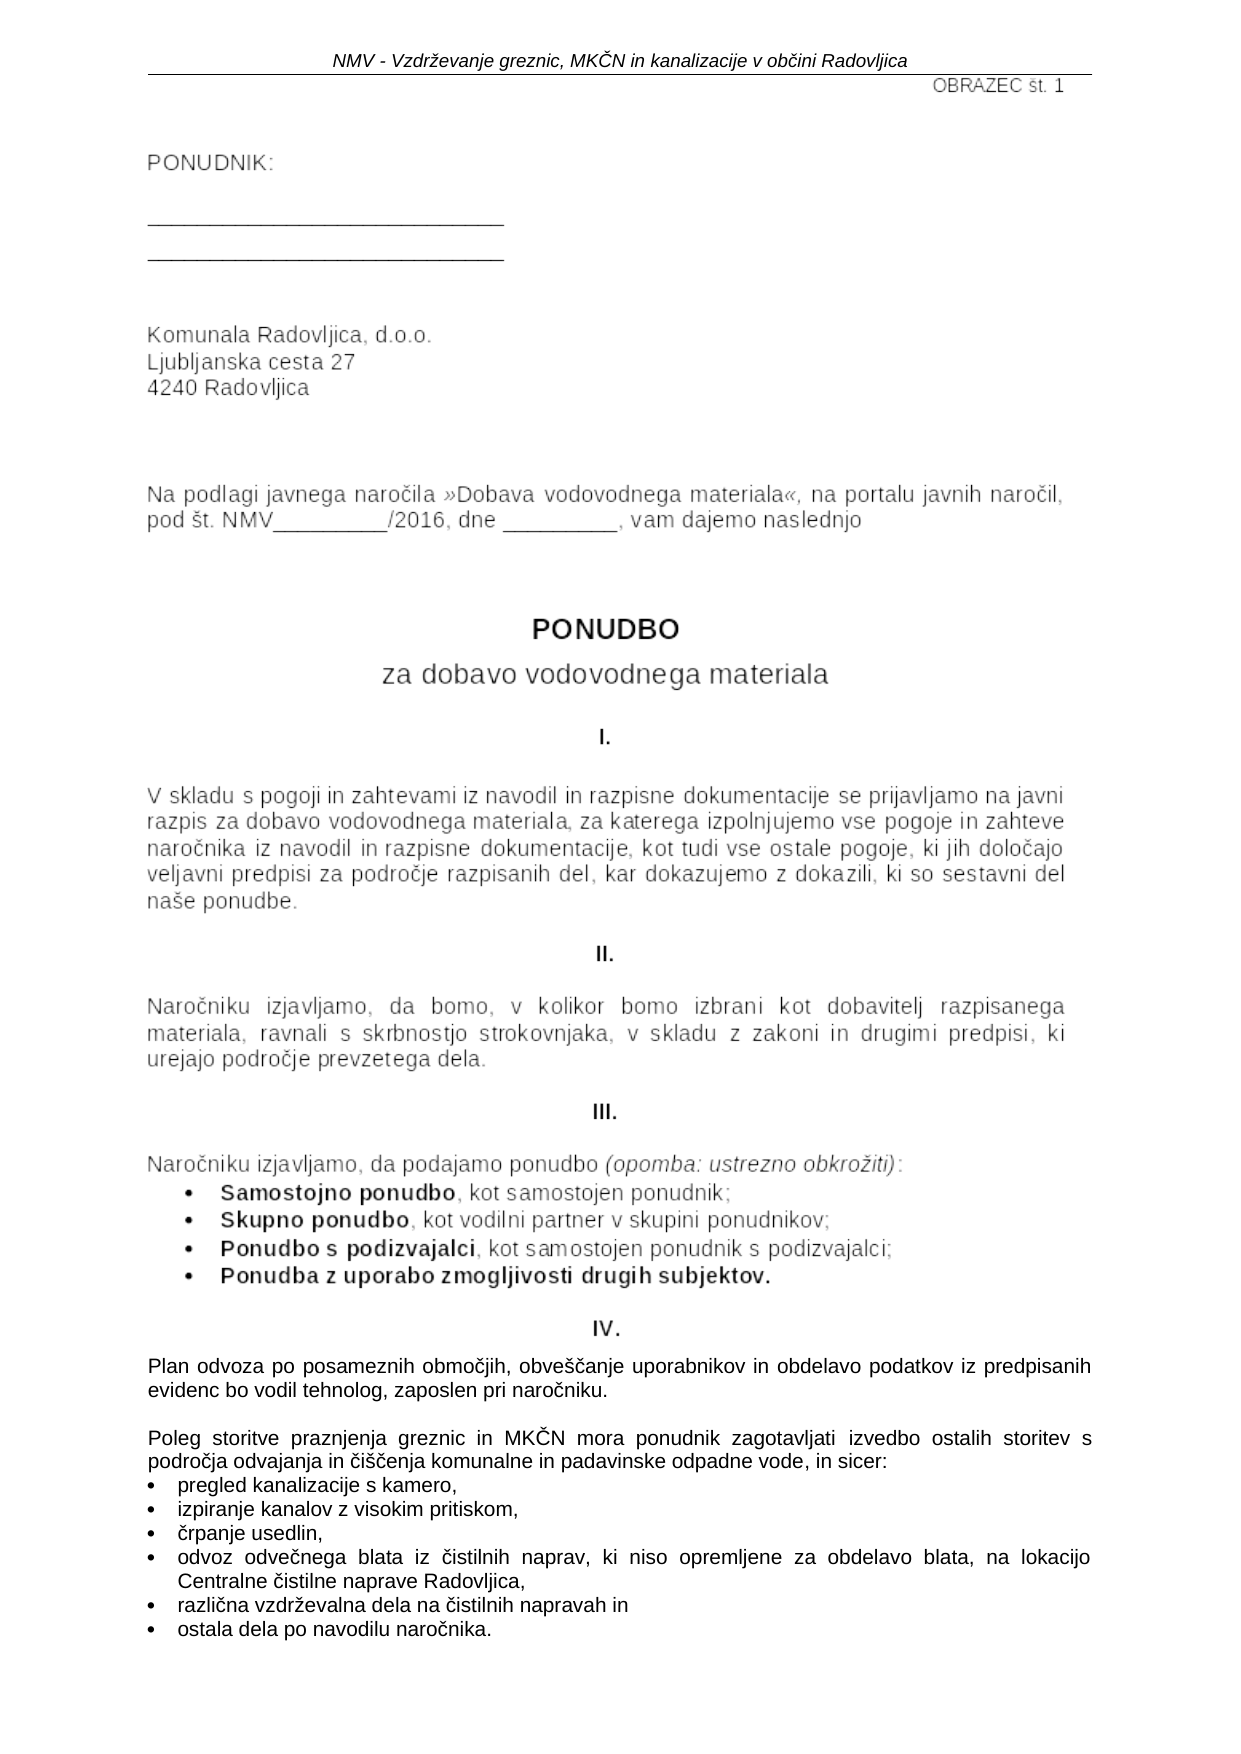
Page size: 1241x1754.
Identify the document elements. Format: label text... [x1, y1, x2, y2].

list ostala dela po navodilu naročnika. [148, 1617, 1092, 1641]
list različna vzdrževalna dela na čistilnih napravah in [148, 1593, 1092, 1617]
text Plan odvoza po posameznih območjih, obveščanje uporabnikov in obdelavo podatkov iz predpisanih evidenc bo vodil tehnolog, zaposlen pri naročniku. [148, 1353, 1092, 1401]
list izpiranje kanalov z visokim pritiskom, [148, 1497, 1092, 1521]
text Poleg storitve praznjenja greznic in MKČN mora ponudnik zagotavljati izvedbo ostalih storitev s področja odvajanja in čiščenja komunalne in padavinske odpadne vode, in sicer: [148, 1425, 1092, 1473]
list pregled kanalizacije s kamero, [148, 1473, 1092, 1497]
list črpanje usedlin, [148, 1521, 1092, 1545]
list odvoz odvečnega blata iz čistilnih naprav, ki niso opremljene za obdelavo blata, na lokacijo Centralne čistilne naprave Radovljica, [148, 1545, 1092, 1593]
